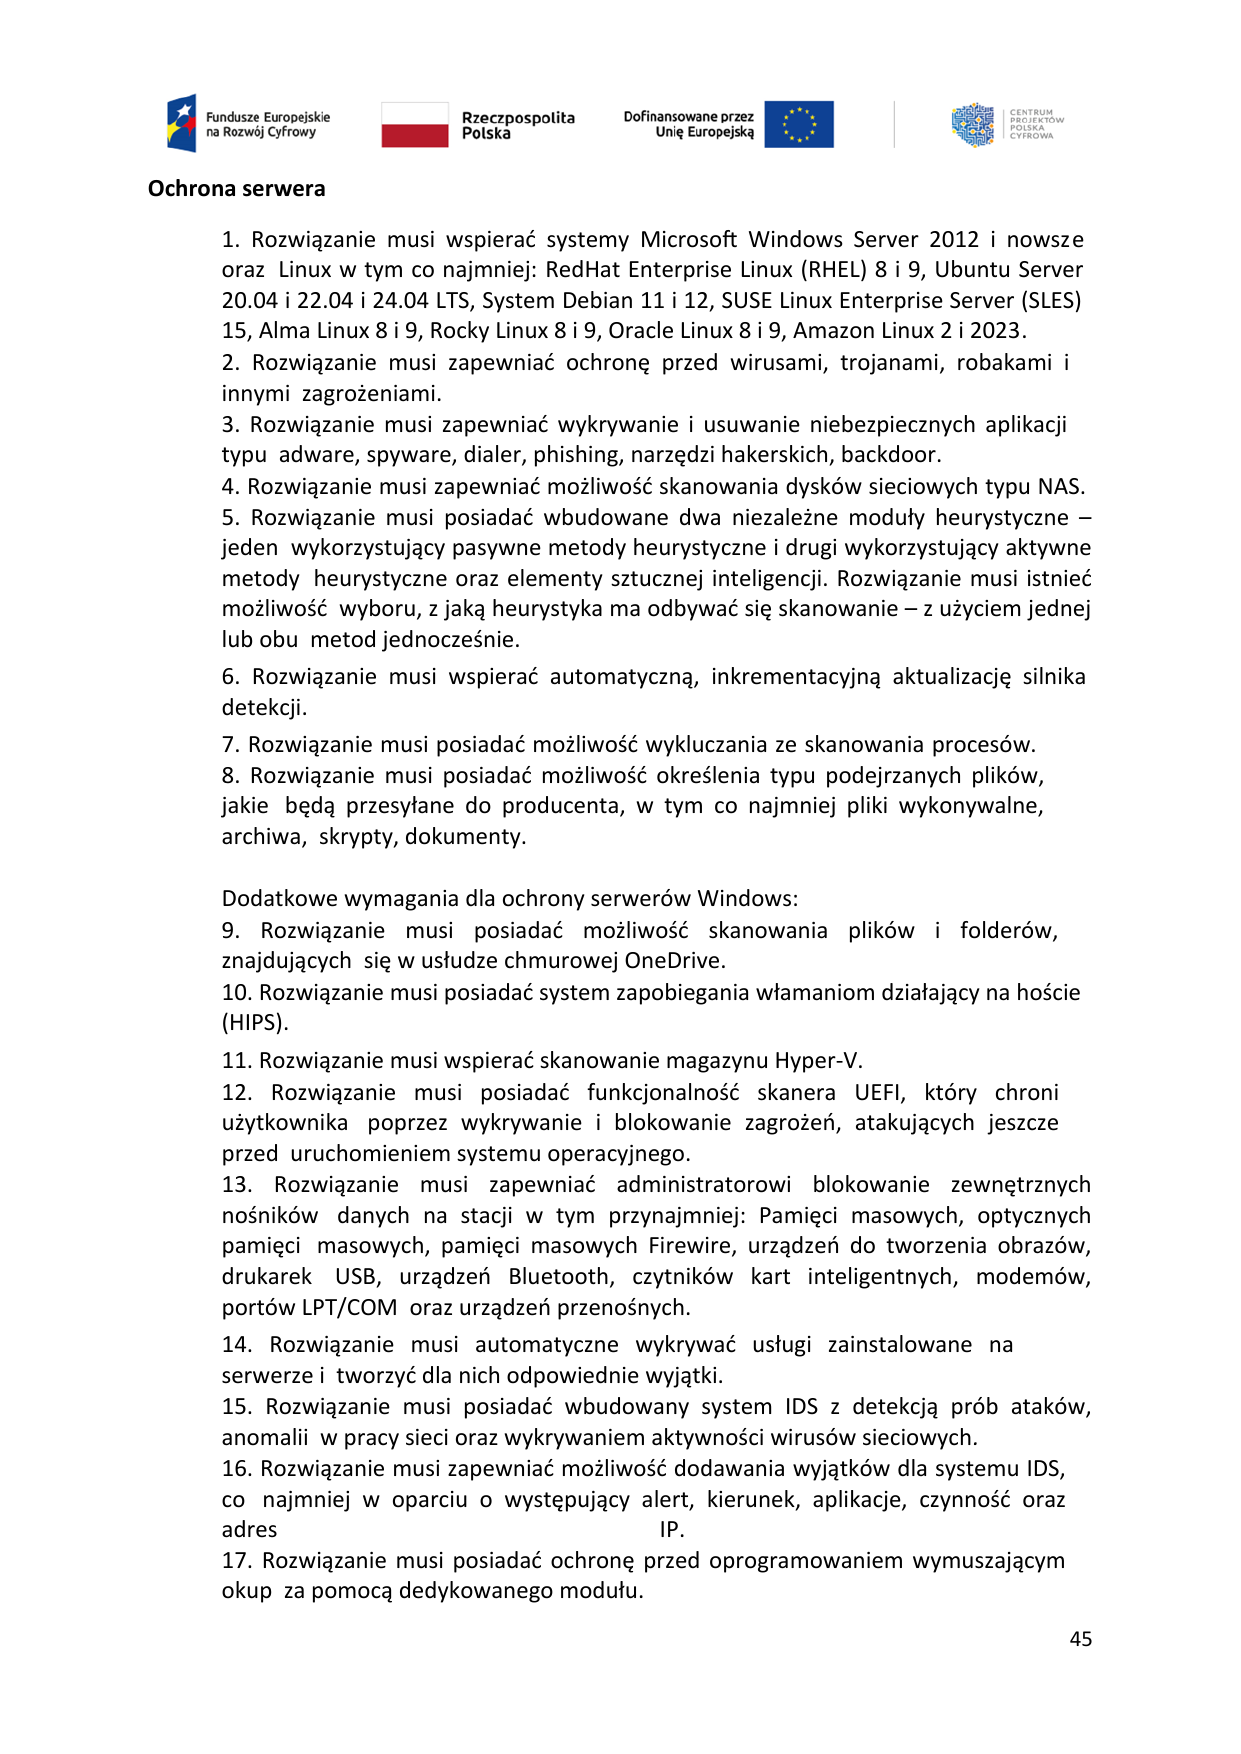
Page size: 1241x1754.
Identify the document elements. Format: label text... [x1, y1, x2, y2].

text 7. Rozwiązanie musi posiadać możliwość wykluczania ze skanowania procesów. 8. Rozwiązanie musi posiadać możliwość określenia typu podejrzanych plików, jakie będą przesyłane do producenta, w tym co najmniej pliki wykonywalne, archiwa, skrypty, dokumenty. [221, 729, 1045, 851]
text 14. Rozwiązanie musi automatyczne wykrywać usługi zainstalowane na serwerze i tworzyć dla nich odpowiednie wyjątki. [221, 1328, 1015, 1389]
text Ochrona serwera [148, 172, 1093, 203]
text 2. Rozwiązanie musi zapewniać ochronę przed wirusami, trojanami, robakami i innymi zagrożeniami. [221, 346, 1071, 407]
text 3. Rozwiązanie musi zapewniać wykrywanie i usuwanie niebezpiecznych aplikacji typu adware, spyware, dialer, phishing, narzędzi hakerskich, backdoor. [221, 408, 1068, 469]
text 1. Rozwiązanie musi wspierać systemy Microsoft Windows Server 2012 i nowsze oraz Linux w tym co najmniej: RedHat Enterprise Linux (RHEL) 8 i 9, Ubuntu Server 20.04 i 22.04 i 24.04 LTS, System Debian 11 i 12, SUSE Linux Enterprise Server (SLES) 15, Alma Linux 8 i 9, Rocky Linux 8 i 9, Oracle Linux 8 i 9, Amazon Linux 2 i 2023. [221, 223, 1084, 345]
text 12. Rozwiązanie musi posiadać funkcjonalność skanera UEFI, który chroni użytkownika poprzez wykrywanie i blokowanie zagrożeń, atakujących jeszcze przed uruchomieniem systemu operacyjnego. [221, 1076, 1060, 1168]
text 6. Rozwiązanie musi wspierać automatyczną, inkrementacyjną aktualizację silnika detekcji. [221, 660, 1093, 721]
text Dodatkowe wymagania dla ochrony serwerów Windows: [221, 882, 1093, 913]
text 10. Rozwiązanie musi posiadać system zapobiegania włamaniom działający na hoście (HIPS). [221, 976, 1092, 1037]
text 15. Rozwiązanie musi posiadać wbudowany system IDS z detekcją prób ataków, anomalii w pracy sieci oraz wykrywaniem aktywności wirusów sieciowych. [221, 1390, 1093, 1451]
text 11. Rozwiązanie musi wspierać skanowanie magazynu Hyper-V. [221, 1044, 1093, 1075]
text 4. Rozwiązanie musi zapewniać możliwość skanowania dysków sieciowych typu NAS. 5. Rozwiązanie musi posiadać wbudowane dwa niezależne moduły heurystyczne – jeden wykorzystujący pasywne metody heurystyczne i drugi wykorzystujący aktywne metody heurystyczne oraz elementy sztucznej inteligencji. Rozwiązanie musi istnieć możliwość wyboru, z jaką heurystyka ma odbywać się skanowanie – z użyciem jednej lub obu metod jednocześnie. [221, 470, 1093, 653]
text 13. Rozwiązanie musi zapewniać administratorowi blokowanie zewnętrznych nośników danych na stacji w tym przynajmniej: Pamięci masowych, optycznych pamięci masowych, pamięci masowych Firewire, urządzeń do tworzenia obrazów, drukarek USB, urządzeń Bluetooth, czytników kart inteligentnych, modemów, portów LPT/COM oraz urządzeń przenośnych. [221, 1168, 1093, 1321]
text 16. Rozwiązanie musi zapewniać możliwość dodawania wyjątków dla systemu IDS, co najmniej w oparciu o występujący alert, kierunek, aplikacje, czynność oraz adres IP. 17. Rozwiązanie musi posiadać ochronę przed oprogramowaniem wymuszającym okup za pomocą dedykowanego modułu. [221, 1452, 1067, 1605]
text 9. Rozwiązanie musi posiadać możliwość skanowania plików i folderów, znajdujących się w usłudze chmurowej OneDrive. [221, 914, 1059, 975]
picture [147, 73, 1093, 172]
